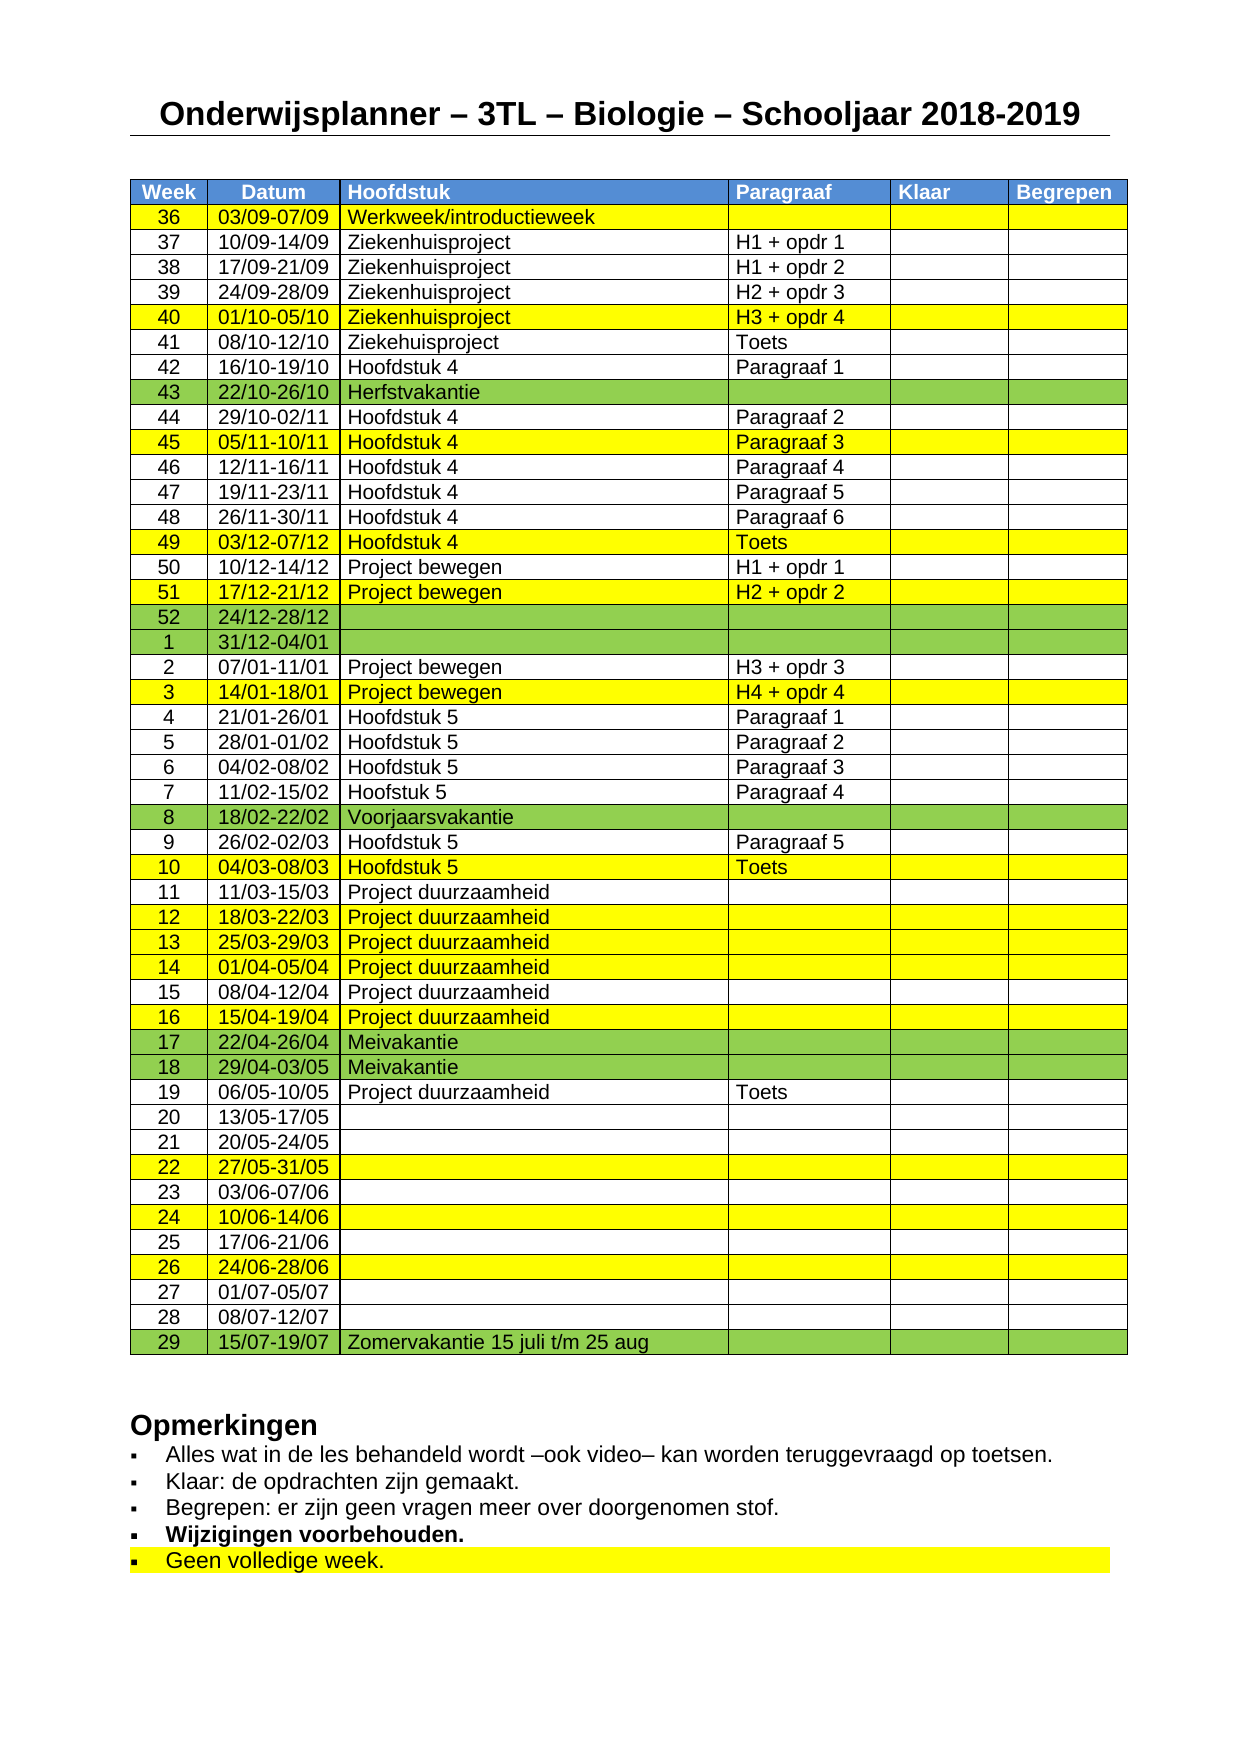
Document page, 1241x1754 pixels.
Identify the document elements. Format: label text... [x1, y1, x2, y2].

table_cell 14 [131, 955, 207, 979]
table_cell 05/11-10/11 [208, 430, 339, 454]
table_cell 20 [131, 1105, 207, 1129]
table_cell [891, 430, 1008, 454]
table_cell [1009, 430, 1127, 454]
table_cell [1009, 680, 1127, 704]
table_cell Toets [729, 1080, 890, 1104]
table_cell 48 [131, 505, 207, 529]
table_cell [891, 555, 1008, 579]
table_cell 22/04-26/04 [208, 1030, 339, 1054]
table_header Begrepen [1009, 180, 1127, 204]
table_cell 04/03-08/03 [208, 855, 339, 879]
table_cell [729, 1230, 890, 1254]
table_cell 47 [131, 480, 207, 504]
table_cell [1009, 455, 1127, 479]
table_cell [729, 955, 890, 979]
table_cell [1009, 1230, 1127, 1254]
table_cell 01/07-05/07 [208, 1280, 339, 1304]
table_cell Hoofdstuk 4 [341, 455, 728, 479]
table_cell 15/07-19/07 [208, 1330, 339, 1354]
table_cell 50 [131, 555, 207, 579]
table_cell 42 [131, 355, 207, 379]
table_cell [729, 1155, 890, 1179]
table_cell Project duurzaamheid [341, 955, 728, 979]
table_cell 37 [131, 230, 207, 254]
table_cell 18 [131, 1055, 207, 1079]
table_cell 11 [131, 880, 207, 904]
table_cell [729, 1030, 890, 1054]
table_cell Hoofdstuk 4 [341, 505, 728, 529]
table_cell [891, 1180, 1008, 1204]
text Opmerkingen [130, 1408, 1110, 1441]
table_cell 29/04-03/05 [208, 1055, 339, 1079]
table_cell 10/12-14/12 [208, 555, 339, 579]
table_header Datum [208, 180, 339, 204]
table_cell [1009, 1080, 1127, 1104]
table_cell [1009, 505, 1127, 529]
table_cell [1009, 730, 1127, 754]
table_cell H4 + opdr 4 [729, 680, 890, 704]
table_cell [891, 780, 1008, 804]
table_cell [891, 1130, 1008, 1154]
table_cell [1009, 880, 1127, 904]
table_cell [891, 955, 1008, 979]
table_cell [341, 1105, 728, 1129]
table_cell Hoofdstuk 4 [341, 530, 728, 554]
table_cell 52 [131, 605, 207, 629]
table_cell [341, 1130, 728, 1154]
table_cell Hoofdstuk 4 [341, 355, 728, 379]
table_cell [1009, 1255, 1127, 1279]
table_cell [1009, 280, 1127, 304]
list Geen volledige week. [130, 1547, 1110, 1573]
table_cell [729, 805, 890, 829]
table_cell 04/02-08/02 [208, 755, 339, 779]
table_cell [1009, 1280, 1127, 1304]
table_cell [729, 1305, 890, 1329]
table_cell 01/04-05/04 [208, 955, 339, 979]
table_cell [1009, 755, 1127, 779]
table_cell [729, 1205, 890, 1229]
table_cell [729, 1255, 890, 1279]
table_cell 10/06-14/06 [208, 1205, 339, 1229]
table_cell [1009, 380, 1127, 404]
table_cell [1009, 605, 1127, 629]
table_cell 1 [131, 630, 207, 654]
table_cell Hoofdstuk 5 [341, 755, 728, 779]
list Wijzigingen voorbehouden. [130, 1521, 1110, 1547]
table_cell Hoofdstuk 4 [341, 430, 728, 454]
table_cell [1009, 1005, 1127, 1029]
table_cell Project duurzaamheid [341, 930, 728, 954]
table_cell [341, 605, 728, 629]
table_cell 51 [131, 580, 207, 604]
table_cell 31/12-04/01 [208, 630, 339, 654]
table_cell H1 + opdr 1 [729, 555, 890, 579]
table_cell [1009, 1105, 1127, 1129]
table_cell Voorjaarsvakantie [341, 805, 728, 829]
table_cell [1009, 580, 1127, 604]
table_cell 45 [131, 430, 207, 454]
table_cell [1009, 255, 1127, 279]
table_cell H1 + opdr 1 [729, 230, 890, 254]
table_cell [729, 1280, 890, 1304]
table_cell 13 [131, 930, 207, 954]
table_cell Paragraaf 1 [729, 355, 890, 379]
table_cell 24/06-28/06 [208, 1255, 339, 1279]
table_cell [891, 480, 1008, 504]
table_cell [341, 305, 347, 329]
table_cell [1009, 1330, 1127, 1354]
table_cell Zomervakantie 15 juli t/m 25 aug [341, 1330, 728, 1354]
table_cell Ziekenhuisproject [341, 255, 728, 279]
table_cell [1009, 855, 1127, 879]
table_cell 9 [131, 830, 207, 854]
table_cell 27 [131, 1280, 207, 1304]
table_cell H3 + opdr 4 [845, 305, 890, 329]
table_cell [1009, 930, 1127, 954]
table_cell 11/02-15/02 [208, 780, 339, 804]
table_cell [891, 505, 1008, 529]
table_cell 26/02-02/03 [208, 830, 339, 854]
table_cell 21 [131, 1130, 207, 1154]
table_cell [1009, 330, 1127, 354]
table_cell Paragraaf 2 [729, 405, 890, 429]
table_cell 08/04-12/04 [208, 980, 339, 1004]
table_cell [1009, 1030, 1127, 1054]
table_cell Hoofdstuk 4 [341, 405, 728, 429]
table_cell [891, 1230, 1008, 1254]
table_cell Ziekenhuisproject [341, 230, 728, 254]
table_cell 2 [131, 655, 207, 679]
table_cell 25 [131, 1230, 207, 1254]
table_cell Ziekenhuisproject [341, 280, 728, 304]
table_cell [891, 980, 1008, 1004]
table_cell Hoofdstuk 4 [341, 480, 728, 504]
table_cell [341, 1305, 728, 1329]
table_cell 17/09-21/09 [208, 255, 339, 279]
table_cell 18/03-22/03 [208, 905, 339, 929]
table_cell [891, 1055, 1008, 1079]
table_cell 29 [131, 1330, 207, 1354]
table_cell [891, 905, 1008, 929]
table_cell 11/03-15/03 [208, 880, 339, 904]
table_cell [891, 455, 1008, 479]
table_cell 03/12-07/12 [208, 530, 339, 554]
table_cell 17 [131, 1030, 207, 1054]
table_cell Paragraaf 4 [729, 780, 890, 804]
table_cell [891, 1080, 1008, 1104]
table_cell 22/10-26/10 [208, 380, 339, 404]
table_cell [1009, 1180, 1127, 1204]
table_cell [1009, 205, 1127, 229]
table_cell 13/05-17/05 [208, 1105, 339, 1129]
table_cell [891, 355, 1008, 379]
table_cell [1009, 805, 1127, 829]
table_cell Hoofdstuk 5 [341, 855, 728, 879]
table_cell [891, 1305, 1008, 1329]
table_cell 08/07-12/07 [208, 1305, 339, 1329]
table_cell 10 [131, 855, 207, 879]
table_cell [729, 1055, 890, 1079]
table_cell 15/04-19/04 [208, 1005, 339, 1029]
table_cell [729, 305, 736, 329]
table_cell [729, 880, 890, 904]
table_cell Paragraaf 6 [729, 505, 890, 529]
table_cell 17/12-21/12 [208, 580, 339, 604]
table_cell [891, 1155, 1008, 1179]
table_cell Paragraaf 3 [729, 430, 890, 454]
table_cell Herfstvakantie [341, 380, 728, 404]
table_cell [891, 1030, 1008, 1054]
table_cell H3 + opdr 3 [729, 655, 890, 679]
table_cell [891, 655, 1008, 679]
table_cell [891, 330, 1008, 354]
table_cell [891, 1280, 1008, 1304]
table_cell [891, 580, 1008, 604]
table_cell 46 [131, 455, 207, 479]
table_cell 26 [131, 1255, 207, 1279]
table_cell 24 [131, 1205, 207, 1229]
table_cell [891, 930, 1008, 954]
table_cell Paragraaf 1 [729, 705, 890, 729]
table_cell Ziekenhuisproject [511, 305, 728, 329]
table_cell Project duurzaamheid [341, 1080, 728, 1104]
table_cell Paragraaf 5 [729, 830, 890, 854]
table_cell Paragraaf 2 [729, 730, 890, 754]
table_cell 28 [131, 1305, 207, 1329]
table_cell [891, 730, 1008, 754]
table_cell [891, 530, 1008, 554]
table_cell 17/06-21/06 [208, 1230, 339, 1254]
table_cell 24/12-28/12 [208, 605, 339, 629]
table_cell [729, 1130, 890, 1154]
table_cell 19/11-23/11 [208, 480, 339, 504]
table_cell [891, 605, 1008, 629]
table_cell [729, 930, 890, 954]
table_cell Paragraaf 5 [729, 480, 890, 504]
table_cell [891, 1205, 1008, 1229]
table_cell [1009, 1055, 1127, 1079]
table_cell 07/01-11/01 [208, 655, 339, 679]
table_cell H2 + opdr 2 [729, 580, 890, 604]
table_cell [729, 980, 890, 1004]
table_cell 40 [180, 305, 207, 329]
table_cell H2 + opdr 3 [729, 280, 890, 304]
table_cell Hoofdstuk 5 [341, 705, 728, 729]
table_cell Project bewegen [341, 655, 728, 679]
table_cell [341, 1280, 728, 1304]
table_cell [729, 1105, 890, 1129]
table_cell [729, 1005, 890, 1029]
table_cell 03/09-07/09 [208, 205, 339, 229]
table_cell [891, 1105, 1008, 1129]
table_cell [1009, 705, 1127, 729]
table_cell [341, 1180, 728, 1204]
table_cell Hoofstuk 5 [341, 780, 728, 804]
table_cell [729, 905, 890, 929]
table_cell Project duurzaamheid [341, 880, 728, 904]
table_cell 49 [131, 530, 207, 554]
table_cell 06/05-10/05 [208, 1080, 339, 1104]
table_cell 40 [131, 305, 157, 329]
table_cell [1009, 405, 1127, 429]
table_cell 20/05-24/05 [208, 1130, 339, 1154]
table_cell Project duurzaamheid [341, 980, 728, 1004]
table_cell [729, 605, 890, 629]
table_cell 12/11-16/11 [208, 455, 339, 479]
table_cell Hoofdstuk 5 [341, 730, 728, 754]
table_cell 03/06-07/06 [208, 1180, 339, 1204]
table_cell Ziekehuisproject [341, 330, 728, 354]
table_cell [891, 755, 1008, 779]
list Klaar: de opdrachten zijn gemaakt. [130, 1468, 1110, 1494]
table_cell [729, 1330, 890, 1354]
table_cell Werkweek/introductieweek [341, 205, 728, 229]
list Begrepen: er zijn geen vragen meer over doorgenomen stof. [130, 1494, 1110, 1521]
table_cell 28/01-01/02 [208, 730, 339, 754]
table_cell [1009, 955, 1127, 979]
table_cell 7 [131, 780, 207, 804]
table_cell [1009, 305, 1127, 329]
table_cell 44 [131, 405, 207, 429]
table_header Week [131, 180, 207, 204]
table_cell [891, 630, 1008, 654]
table_cell Hoofdstuk 5 [341, 830, 728, 854]
table_cell Project bewegen [341, 555, 728, 579]
table_cell [1009, 655, 1127, 679]
table_cell Project bewegen [341, 680, 728, 704]
table_cell [1009, 530, 1127, 554]
table_cell 12 [131, 905, 207, 929]
table_cell 38 [131, 255, 207, 279]
table_cell Project duurzaamheid [341, 1005, 728, 1029]
table_cell 24/09-28/09 [208, 280, 339, 304]
table_cell [1009, 1205, 1127, 1229]
table_cell 25/03-29/03 [208, 930, 339, 954]
table_cell [729, 205, 890, 229]
table_cell 15 [131, 980, 207, 1004]
table_cell [341, 1155, 728, 1179]
table_cell [891, 880, 1008, 904]
table_cell [1009, 230, 1127, 254]
table_cell 39 [131, 280, 207, 304]
table_cell Toets [729, 530, 890, 554]
table_cell 08/10-12/10 [208, 330, 339, 354]
table_cell 36 [131, 205, 207, 229]
table_cell [891, 705, 1008, 729]
table_cell [341, 1230, 728, 1254]
table_cell [1009, 480, 1127, 504]
table_header Hoofdstuk [341, 180, 728, 204]
table_cell 29/10-02/11 [208, 405, 339, 429]
table_header Klaar [891, 180, 1008, 204]
table_header Paragraaf [729, 180, 890, 204]
table_cell [1009, 1305, 1127, 1329]
table_cell 23 [131, 1180, 207, 1204]
table_cell [1009, 355, 1127, 379]
table_cell Meivakantie [341, 1030, 728, 1054]
table_cell Paragraaf 3 [729, 755, 890, 779]
table_cell [1009, 980, 1127, 1004]
table_cell [341, 1255, 728, 1279]
table_cell 16/10-19/10 [208, 355, 339, 379]
table_cell 4 [131, 705, 207, 729]
table_cell [891, 405, 1008, 429]
table_cell [729, 380, 890, 404]
table_cell Toets [729, 855, 890, 879]
table_cell [891, 680, 1008, 704]
table_cell 41 [131, 330, 207, 354]
table_cell [891, 1330, 1008, 1354]
table_cell 16 [131, 1005, 207, 1029]
table_cell [1009, 630, 1127, 654]
table_cell [341, 630, 728, 654]
table_cell 21/01-26/01 [208, 705, 339, 729]
table_cell [891, 1255, 1008, 1279]
table_cell [729, 1180, 890, 1204]
table_cell 27/05-31/05 [208, 1155, 339, 1179]
table_cell 18/02-22/02 [208, 805, 339, 829]
table_cell Toets [729, 330, 890, 354]
table_cell [891, 305, 1008, 329]
table_cell [891, 230, 1008, 254]
table_cell [891, 830, 1008, 854]
table_cell [341, 1205, 728, 1229]
table_cell [891, 205, 1008, 229]
table_cell 19 [131, 1080, 207, 1104]
list Alles wat in de les behandeld wordt –ook video– kan worden teruggevraagd op toetsen. [130, 1441, 1110, 1468]
table_cell [1009, 1130, 1127, 1154]
table_cell [891, 280, 1008, 304]
table_cell [891, 255, 1008, 279]
table_cell [1009, 1155, 1127, 1179]
table_cell 22 [131, 1155, 207, 1179]
table_cell 8 [131, 805, 207, 829]
table_cell [891, 805, 1008, 829]
table_cell Meivakantie [341, 1055, 728, 1079]
table_cell [1009, 830, 1127, 854]
table_cell Project duurzaamheid [341, 905, 728, 929]
table_cell H1 + opdr 2 [729, 255, 890, 279]
table_cell 10/09-14/09 [208, 230, 339, 254]
table_cell 5 [131, 730, 207, 754]
table_cell 3 [131, 680, 207, 704]
table_cell [891, 1005, 1008, 1029]
table_cell [891, 855, 1008, 879]
table_cell 43 [131, 380, 207, 404]
table_cell 14/01-18/01 [208, 680, 339, 704]
table_cell [891, 380, 1008, 404]
subtitle Onderwijsplanner – 3TL – Biologie – Schooljaar 2018-2019 [130, 94, 1110, 135]
table_cell Paragraaf 4 [729, 455, 890, 479]
table_cell 26/11-30/11 [208, 505, 339, 529]
table_cell [1009, 555, 1127, 579]
table_cell Project bewegen [341, 580, 728, 604]
table_cell [729, 630, 890, 654]
table_cell 6 [131, 755, 207, 779]
table_cell [1009, 780, 1127, 804]
table_cell [1009, 905, 1127, 929]
